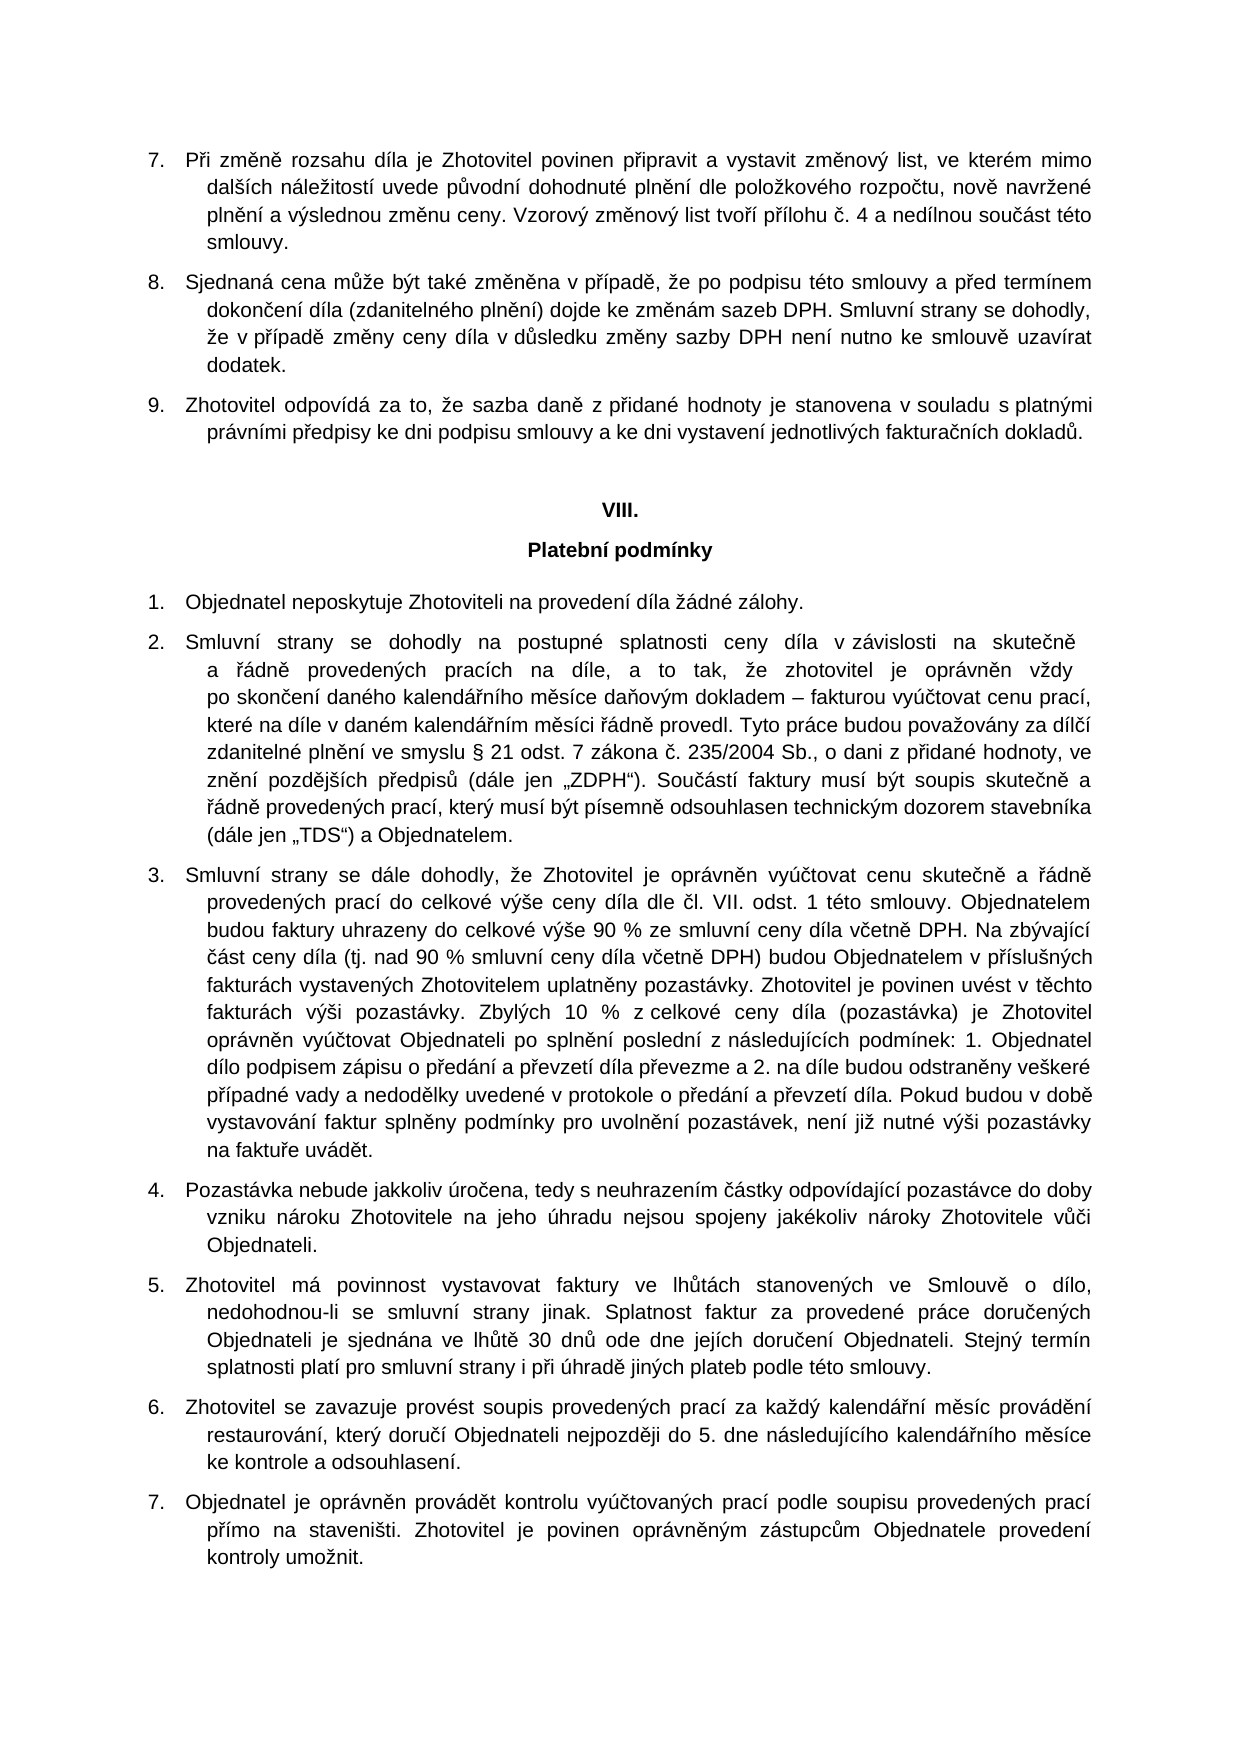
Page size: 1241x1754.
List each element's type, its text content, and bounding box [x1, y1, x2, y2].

list Sjednaná cena může být také změněna v případě, že po podpisu této smlouvy a před termínem dokončení díla (zdanitelného plnění) dojde ke změnám sazeb DPH. Smluvní strany se dohodly, že v případě změny ceny díla v důsledku změny sazby DPH není nutno ke smlouvě uzavírat dodatek. [148, 270, 1093, 377]
list Smluvní strany se dále dohodly, že Zhotovitel je oprávněn vyúčtovat cenu skutečně a řádně provedených prací do celkové výše ceny díla dle čl. VII. odst. 1 této smlouvy. Objednatelem budou faktury uhrazeny do celkové výše 90 % ze smluvní ceny díla včetně DPH. Na zbývající část ceny díla (tj. nad 90 % smluvní ceny díla včetně DPH) budou Objednatelem v příslušných fakturách vystavených Zhotovitelem uplatněny pozastávky. Zhotovitel je povinen uvést v těchto fakturách výši pozastávky. Zbylých 10 % z celkové ceny díla (pozastávka) je Zhotovitel oprávněn vyúčtovat Objednateli po splnění poslední z následujících podmínek: 1. Objednatel dílo podpisem zápisu o předání a převzetí díla převezme a 2. na díle budou odstraněny veškeré případné vady a nedodělky uvedené v protokole o předání a převzetí díla. Pokud budou v době vystavování faktur splněny podmínky pro uvolnění pozastávek, není již nutné výši pozastávky na faktuře uvádět. [148, 863, 1093, 1162]
list Smluvní strany se dohodly na postupné splatnosti ceny díla v závislosti na skutečně a řádně provedených pracích na díle, a to tak, že zhotovitel je oprávněn vždy po skončení daného kalendářního měsíce daňovým dokladem – fakturou vyúčtovat cenu prací, které na díle v daném kalendářním měsíci řádně provedl. Tyto práce budou považovány za dílčí zdanitelné plnění ve smyslu § 21 odst. 7 zákona č. 235/2004 Sb., o dani z přidané hodnoty, ve znění pozdějších předpisů (dále jen „ZDPH“). Součástí faktury musí být soupis skutečně a řádně provedených prací, který musí být písemně odsouhlasen technickým dozorem stavebníka (dále jen „TDS“) a Objednatelem. [148, 630, 1093, 847]
list Objednatel neposkytuje Zhotoviteli na provedení díla žádné zálohy. [148, 590, 1093, 614]
list Zhotovitel má povinnost vystavovat faktury ve lhůtách stanovených ve Smlouvě o dílo, nedohodnou-li se smluvní strany jinak. Splatnost faktur za provedené práce doručených Objednateli je sjednána ve lhůtě 30 dnů ode dne jejích doručení Objednateli. Stejný termín splatnosti platí pro smluvní strany i při úhradě jiných plateb podle této smlouvy. [148, 1273, 1093, 1379]
list Zhotovitel odpovídá za to, že sazba daně z přidané hodnoty je stanovena v souladu s platnými právními předpisy ke dni podpisu smlouvy a ke dni vystavení jednotlivých fakturačních dokladů. [148, 393, 1093, 444]
text Platební podmínky [148, 538, 1093, 562]
text VIII. [148, 498, 1093, 522]
list Pozastávka nebude jakkoliv úročena, tedy s neuhrazením částky odpovídající pozastávce do doby vzniku nároku Zhotovitele na jeho úhradu nejsou spojeny jakékoliv nároky Zhotovitele vůči Objednateli. [148, 1178, 1093, 1257]
list Při změně rozsahu díla je Zhotovitel povinen připravit a vystavit změnový list, ve kterém mimo dalších náležitostí uvede původní dohodnuté plnění dle položkového rozpočtu, nově navržené plnění a výslednou změnu ceny. Vzorový změnový list tvoří přílohu č. 4 a nedílnou součást této smlouvy. [148, 148, 1093, 254]
list Objednatel je oprávněn provádět kontrolu vyúčtovaných prací podle soupisu provedených prací přímo na staveništi. Zhotovitel je povinen oprávněným zástupcům Objednatele provedení kontroly umožnit. [148, 1490, 1093, 1569]
list Zhotovitel se zavazuje provést soupis provedených prací za každý kalendářní měsíc provádění restaurování, který doručí Objednateli nejpozději do 5. dne následujícího kalendářního měsíce ke kontrole a odsouhlasení. [148, 1395, 1093, 1474]
